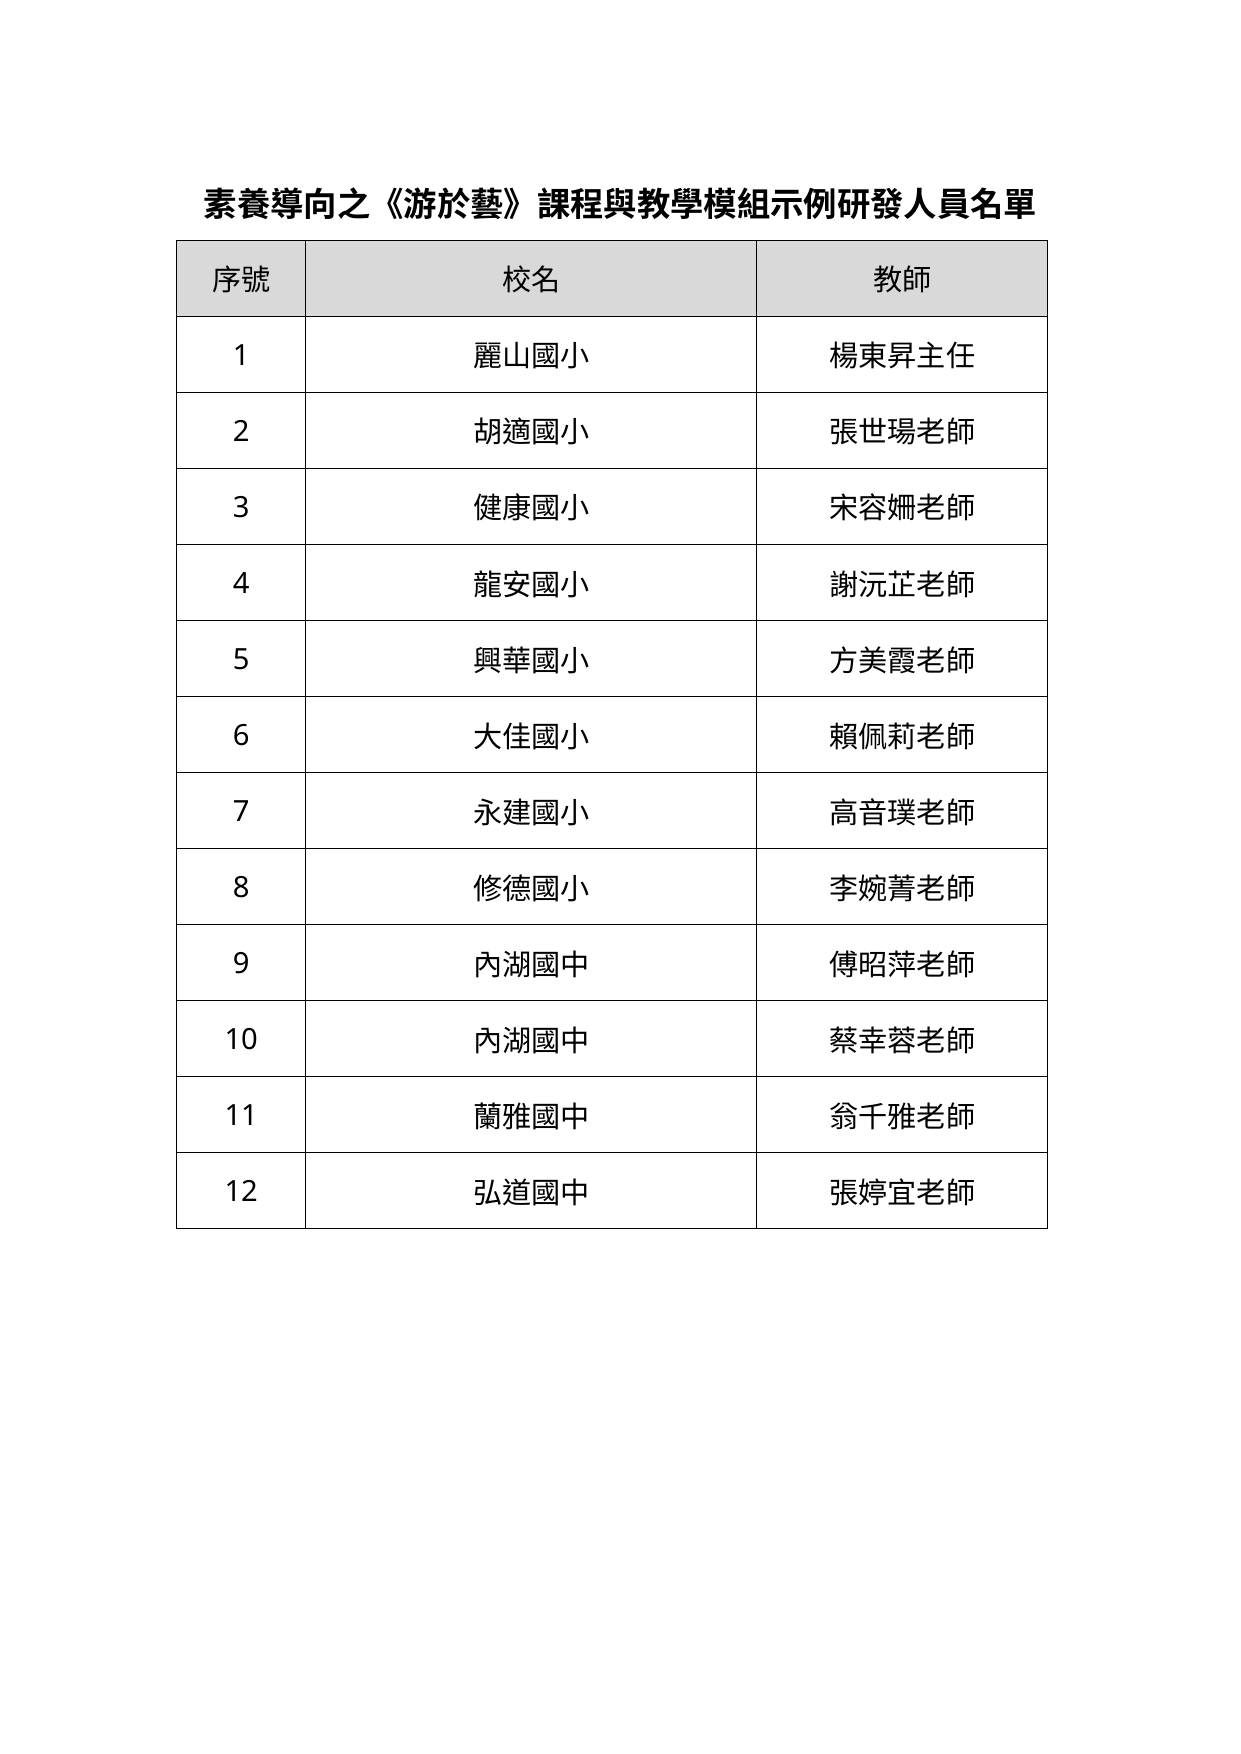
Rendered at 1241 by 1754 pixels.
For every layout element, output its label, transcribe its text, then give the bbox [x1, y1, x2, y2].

table_cell 張世瑒老師 [757, 393, 1047, 468]
table_cell 大佳國小 [306, 697, 756, 772]
table_cell 健康國小 [306, 469, 756, 544]
table_cell 方美霞老師 [757, 621, 1047, 696]
table_cell 張婷宜老師 [757, 1153, 1047, 1228]
table_header 序號 [177, 241, 305, 316]
table_cell 胡適國小 [306, 393, 756, 468]
table_cell 12 [177, 1153, 305, 1228]
table_cell 10 [177, 1001, 305, 1076]
table_cell 弘道國中 [306, 1153, 756, 1228]
table_cell 高音璞老師 [757, 773, 1047, 848]
table_cell 翁千雅老師 [757, 1077, 1047, 1152]
table_cell 傅昭萍老師 [757, 925, 1047, 1000]
table_cell 2 [177, 393, 305, 468]
table_cell 11 [177, 1077, 305, 1152]
table_header 校名 [306, 241, 756, 316]
table_cell 麗山國小 [306, 317, 756, 392]
text 素養導向之《游於藝》課程與教學模組示例研發人員名單 [187, 164, 1053, 239]
table_cell 楊東昇主任 [757, 317, 1047, 392]
table_header 教師 [757, 241, 1047, 316]
table_cell 3 [177, 469, 305, 544]
table_cell 內湖國中 [306, 925, 756, 1000]
table_cell 興華國小 [306, 621, 756, 696]
table_cell 修德國小 [306, 849, 756, 924]
table_cell 謝沅芷老師 [757, 545, 1047, 620]
table_cell 9 [177, 925, 305, 1000]
table_cell 宋容姍老師 [757, 469, 1047, 544]
table_cell 龍安國小 [306, 545, 756, 620]
table_cell 8 [177, 849, 305, 924]
table_cell 賴佩莉老師 [757, 697, 1047, 772]
table_cell 4 [177, 545, 305, 620]
table_cell 7 [177, 773, 305, 848]
table_cell 1 [177, 317, 305, 392]
table_cell 蔡幸蓉老師 [757, 1001, 1047, 1076]
table_cell 李婉菁老師 [757, 849, 1047, 924]
table_cell 5 [177, 621, 305, 696]
table_cell 6 [177, 697, 305, 772]
table_cell 內湖國中 [306, 1001, 756, 1076]
table_cell 蘭雅國中 [306, 1077, 756, 1152]
table_cell 永建國小 [306, 773, 756, 848]
